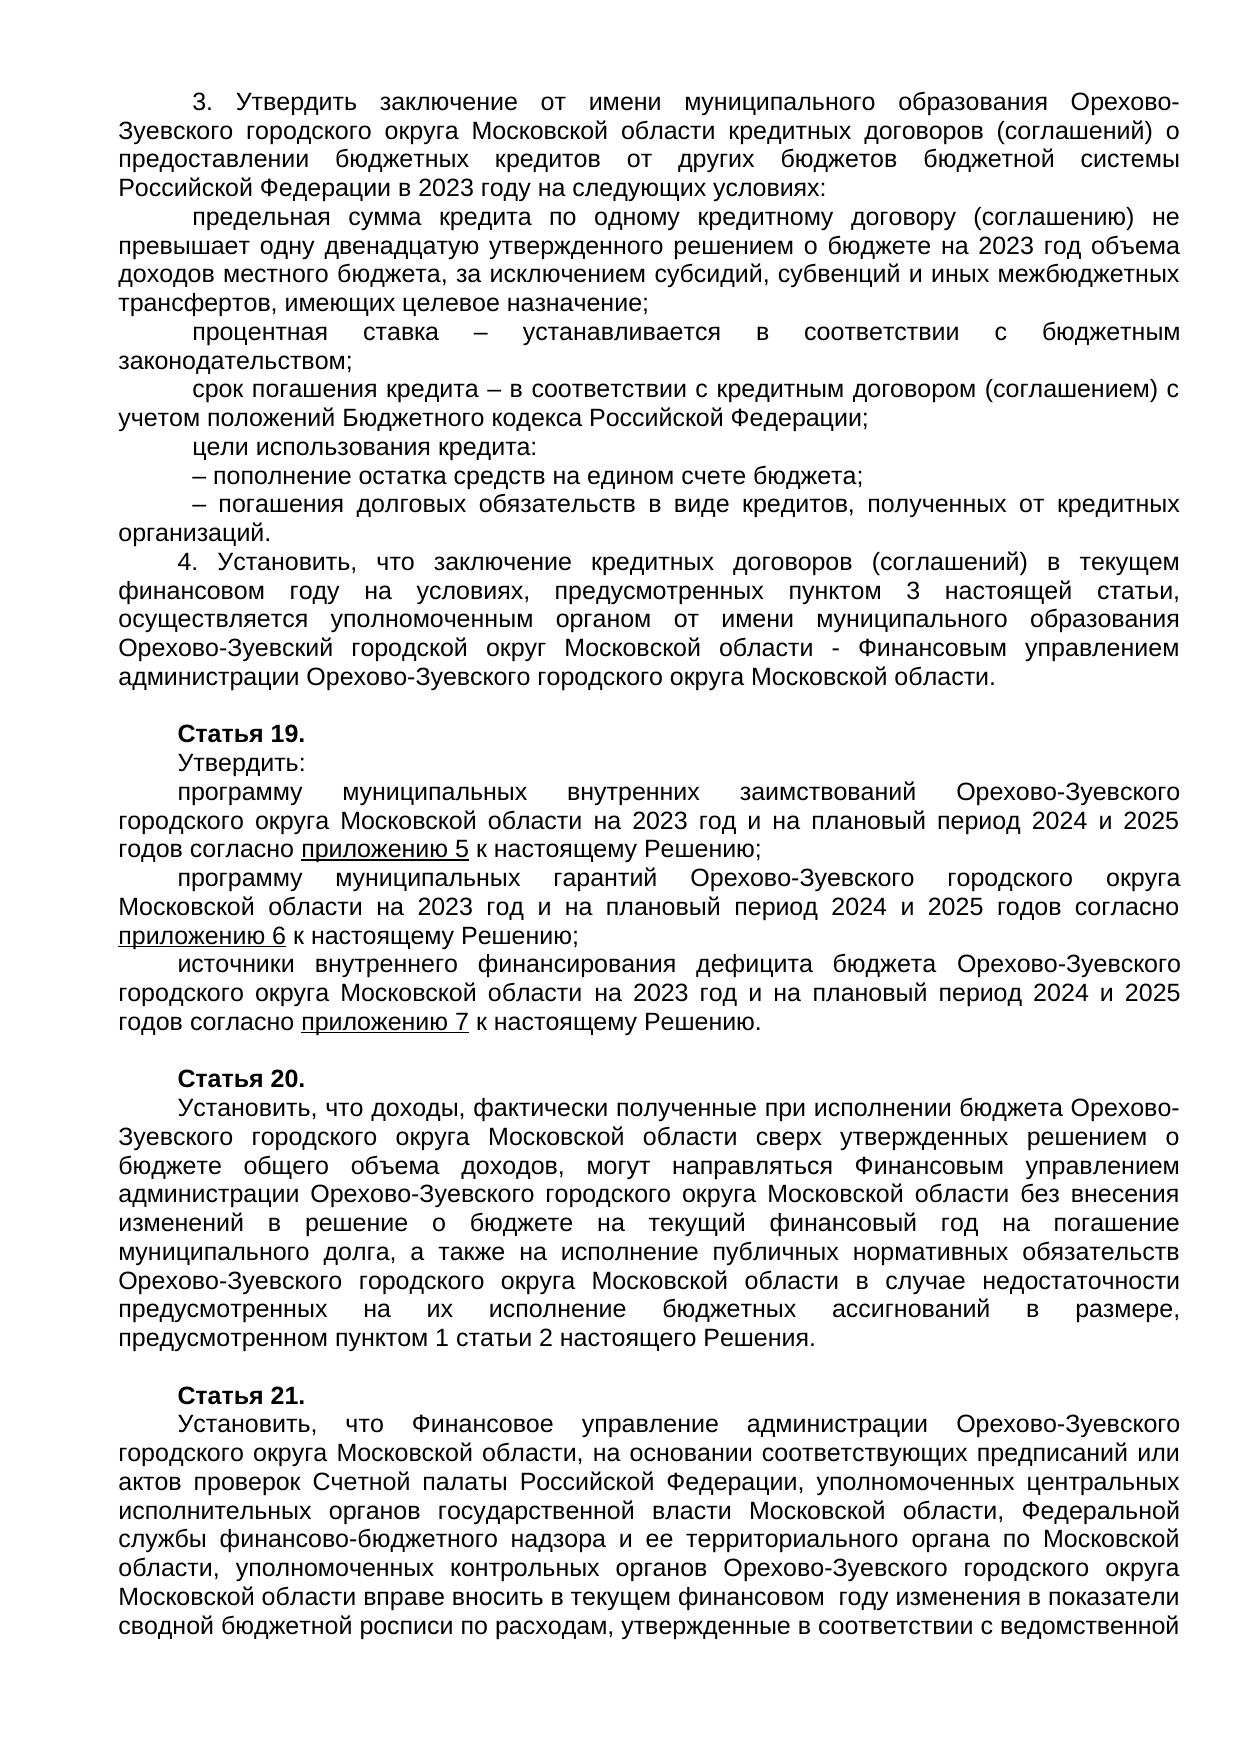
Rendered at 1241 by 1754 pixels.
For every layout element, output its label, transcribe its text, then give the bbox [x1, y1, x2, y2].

text Установить, что доходы, фактически полученные при исполнении бюджета Орехово-Зуевского городского округа Московской области сверх утвержденных решением о бюджете общего объема доходов, могут направляться Финансовым управлением администрации Орехово-Зуевского городского округа Московской области без внесения изменений в решение о бюджете на текущий финансовый год на погашение муниципального долга, а также на исполнение публичных нормативных обязательств Орехово-Зуевского городского округа Московской области в случае недостаточности предусмотренных на их исполнение бюджетных ассигнований в размере, предусмотренном пунктом 1 статьи 2 настоящего Решения. [118, 1093, 1181, 1352]
text цели использования кредита: [118, 432, 1181, 461]
text Статья 19. [118, 719, 1181, 748]
text предельная сумма кредита по одному кредитному договору (соглашению) не превышает одну двенадцатую утвержденного решением о бюджете на 2023 год объема доходов местного бюджета, за исключением субсидий, субвенций и иных межбюджетных трансфертов, имеющих целевое назначение; [118, 202, 1181, 317]
text – пополнение остатка средств на едином счете бюджета; [118, 461, 1181, 489]
text – погашения долговых обязательств в виде кредитов, полученных от кредитных организаций. [118, 489, 1181, 547]
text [118, 1409, 1181, 1639]
text 3. Утвердить заключение от имени муниципального образования Орехово-Зуевского городского округа Московской области кредитных договоров (соглашений) о предоставлении бюджетных кредитов от других бюджетов бюджетной системы Российской Федерации в 2023 году на следующих условиях: [118, 87, 1181, 202]
text 4. Установить, что заключение кредитных договоров (соглашений) в текущем финансовом году на условиях, предусмотренных пунктом 3 настоящей статьи, осуществляется уполномоченным органом от имени муниципального образования Орехово-Зуевский городской округ Московской области - Финансовым управлением администрации Орехово-Зуевского городского округа Московской области. [118, 547, 1181, 691]
text источники внутреннего финансирования дефицита бюджета Орехово-Зуевского городского округа Московской области на 2023 год и на плановый период 2024 и 2025 годов согласно приложению 7 к настоящему Решению. [118, 949, 1181, 1036]
text Статья 20. [118, 1064, 1181, 1093]
text программу муниципальных гарантий Орехово-Зуевского городского округа Московской области на 2023 год и на плановый период 2024 и 2025 годов согласно приложению 6 к настоящему Решению; [118, 863, 1181, 949]
text программу муниципальных внутренних заимствований Орехово-Зуевского городского округа Московской области на 2023 год и на плановый период 2024 и 2025 годов согласно приложению 5 к настоящему Решению; [118, 777, 1181, 863]
text процентная ставка – устанавливается в соответствии с бюджетным законодательством; [118, 317, 1181, 374]
subtitle Статья 21. [118, 1381, 1181, 1409]
text Утвердить: [118, 748, 1181, 777]
text срок погашения кредита – в соответствии с кредитным договором (соглашением) с учетом положений Бюджетного кодекса Российской Федерации; [118, 374, 1181, 432]
